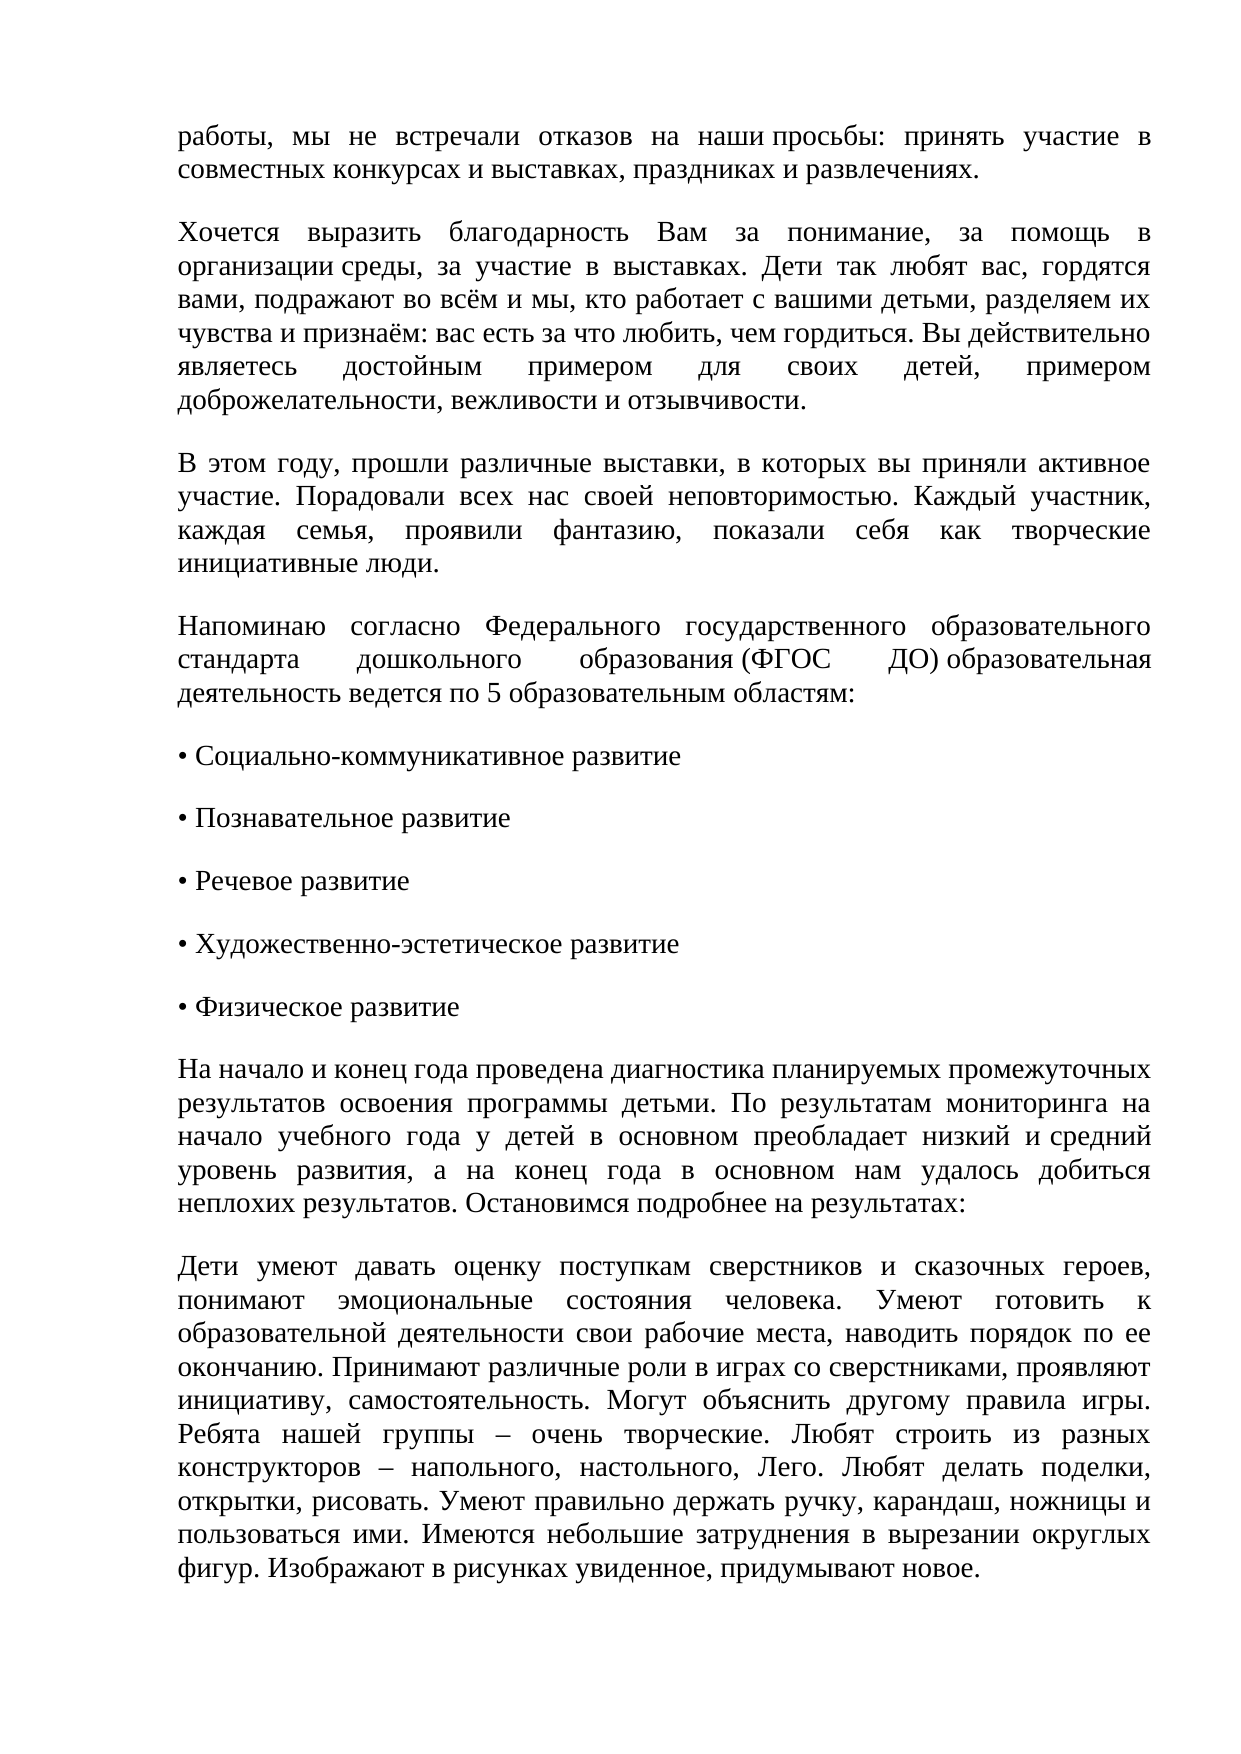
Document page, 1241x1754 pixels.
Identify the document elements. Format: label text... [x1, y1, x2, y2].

text Хочется выразить благодарность Вам за понимание, за помощь в организации среды, за участие в выставках. Дети так любят вас, гордятся вами, подражают во всём и мы, кто работает с вашими детьми, разделяем их чувства и признаём: вас есть за что любить, чем гордиться. Вы действительно являетесь достойным примером для своих детей, примером доброжелательности, вежливости и отзывчивости. [177, 214, 1152, 416]
text Дети умеют давать оценку поступкам сверстников и сказочных героев, понимают эмоциональные состояния человека. Умеют готовить к образовательной деятельности свои рабочие места, наводить порядок по ее окончанию. Принимают различные роли в играх со сверстниками, проявляют инициативу, самостоятельность. Могут объяснить другому правила игры. Ребята нашей группы – очень творческие. Любят строить из разных конструкторов – напольного, настольного, Лего. Любят делать поделки, открытки, рисовать. Умеют правильно держать ручку, карандаш, ножницы и пользоваться ими. Имеются небольшие затруднения в вырезании округлых фигур. Изображают в рисунках увиденное, придумывают новое. [177, 1248, 1152, 1584]
text • Физическое развитие [177, 989, 1152, 1022]
text • Художественно-эстетическое развитие [177, 926, 1152, 959]
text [177, 118, 1152, 185]
text • Познавательное развитие [177, 801, 1152, 834]
text На начало и конец года проведена диагностика планируемых промежуточных результатов освоения программы детьми. По результатам мониторинга на начало учебного года у детей в основном преобладает низкий и средний уровень развития, а на конец года в основном нам удалось добиться неплохих результатов. Остановимся подробнее на результатах: [177, 1051, 1152, 1219]
text В этом году, прошли различные выставки, в которых вы приняли активное участие. Порадовали всех нас своей неповторимостью. Каждый участник, каждая семья, проявили фантазию, показали себя как творческие инициативные люди. [177, 445, 1152, 579]
text • Речевое развитие [177, 863, 1152, 897]
text • Социально-коммуникативное развитие [177, 738, 1152, 771]
text Напоминаю согласно Федерального государственного образовательного стандарта дошкольного образования (ФГОС ДО) образовательная деятельность ведется по 5 образовательным областям: [177, 608, 1152, 709]
